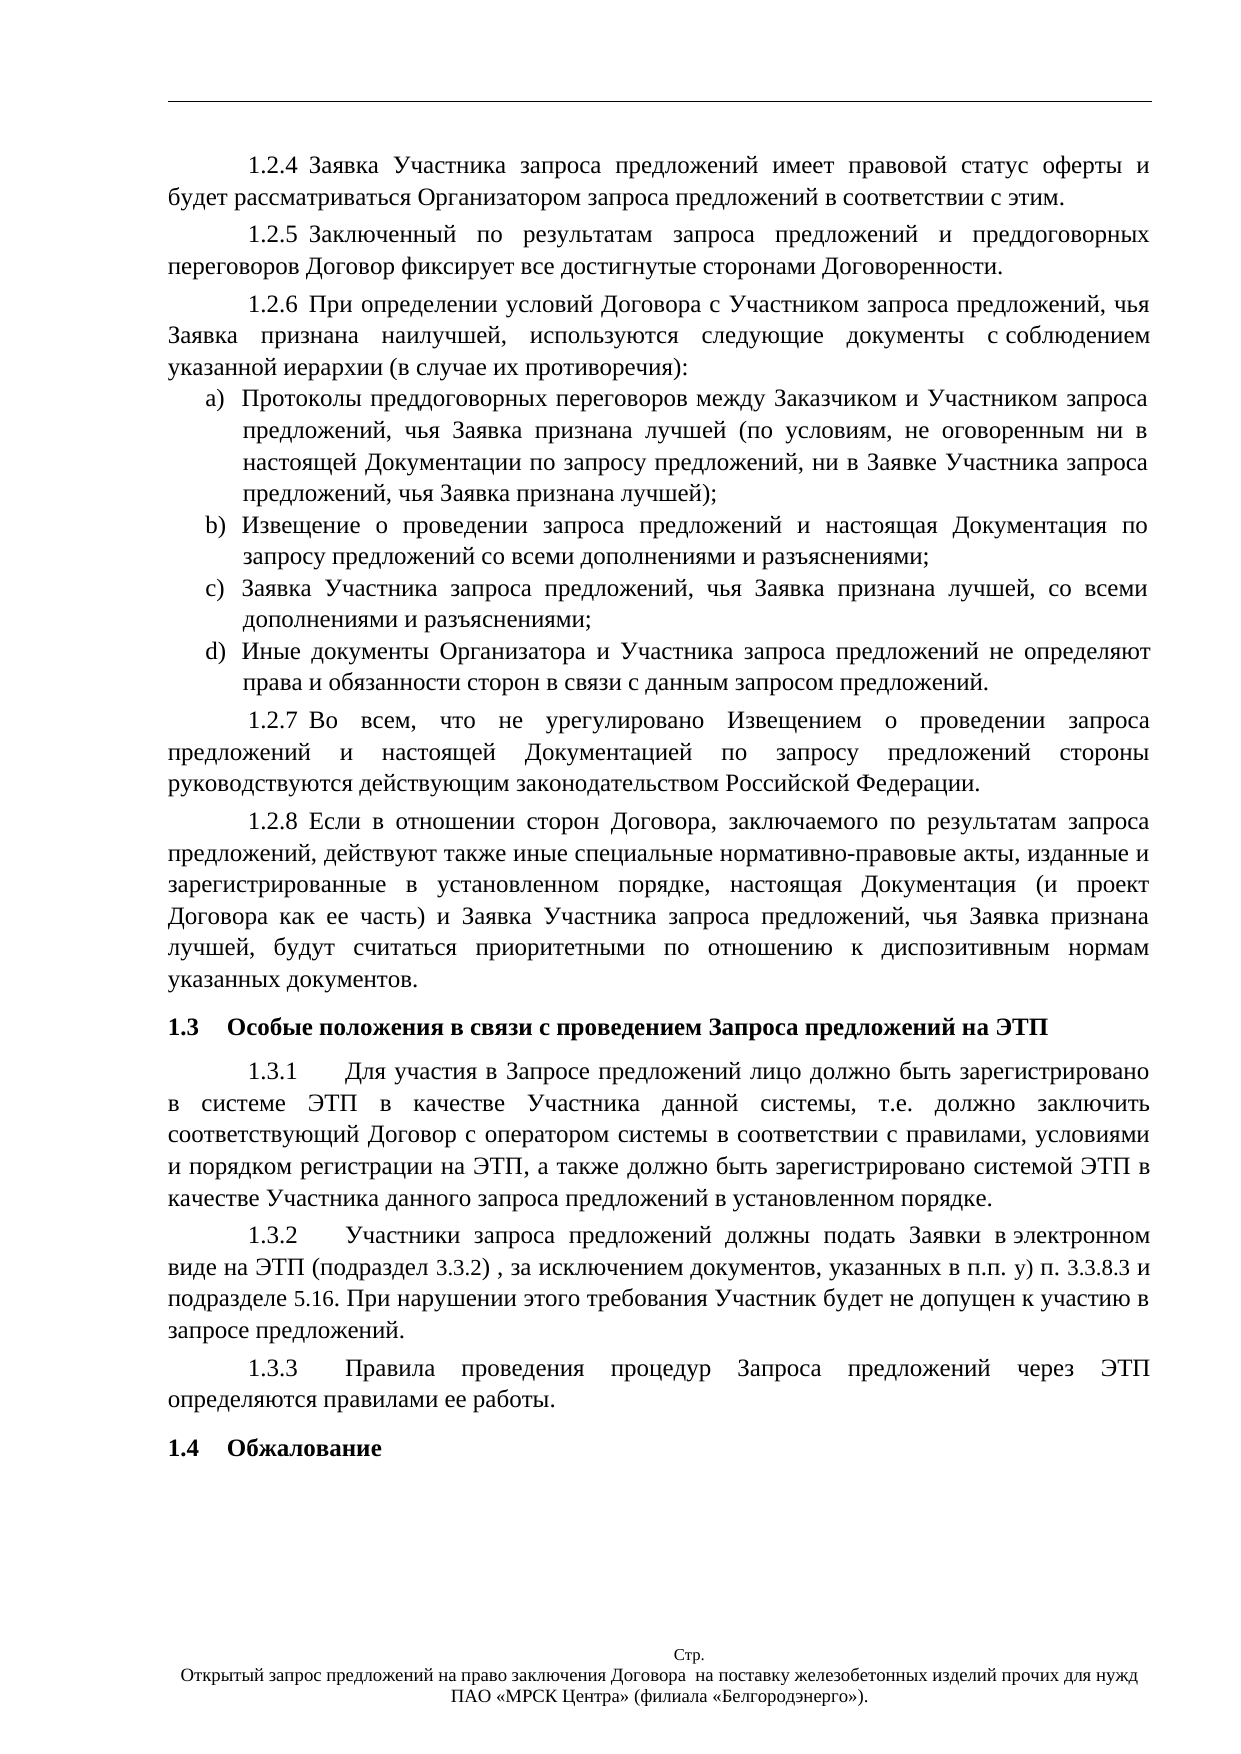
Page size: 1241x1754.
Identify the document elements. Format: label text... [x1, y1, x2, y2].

list Правила проведения процедур Запроса предложений через ЭТП определяются правилами ее работы. [168, 1353, 1150, 1413]
list Извещение о проведении запроса предложений и настоящая Документация по запросу предложений со всеми дополнениями и разъяснениями; [205, 510, 1148, 570]
list Если в отношении сторон Договора, заключаемого по результатам запроса предложений, действуют также иные специальные нормативно-правовые акты, изданные и зарегистрированные в установленном порядке, настоящая Документация (и проект Договора как ее часть) и Заявка Участника запроса предложений, чья Заявка признана лучшей, будут считаться приоритетными по отношению к диспозитивным нормам указанных документов. [168, 806, 1150, 993]
list Протоколы преддоговорных переговоров между Заказчиком и Участником запроса предложений, чья Заявка признана лучшей (по условиям, не оговоренным ни в настоящей Документации по запросу предложений, ни в Заявке Участника запроса предложений, чья Заявка признана лучшей); [205, 383, 1149, 507]
subtitle Особые положения в связи с проведением Запроса предложений на ЭТП [168, 1012, 1152, 1041]
list Иные документы Организатора и Участника запроса предложений не определяют права и обязанности сторон в связи с данным запросом предложений. [205, 636, 1152, 696]
list Участники запроса предложений должны подать Заявки в электронном виде на ЭТП (подраздел 3.3.2) , за исключением документов, указанных в п.п. т) п. 3.3.8.3 и подразделе 5.16. При нарушении этого требования Участник будет не допущен к участию в запросе предложений. [168, 1220, 1150, 1344]
list Заявка Участника запроса предложений имеет правовой статус оферты и будет рассматриваться Организатором запроса предложений в соответствии с этим. [168, 150, 1150, 210]
subtitle Обжалование [168, 1433, 1152, 1461]
list Заявка Участника запроса предложений, чья Заявка признана лучшей, со всеми дополнениями и разъяснениями; [205, 573, 1148, 633]
list Для участия в Запросе предложений лицо должно быть зарегистрировано в системе ЭТП в качестве Участника данной системы, т.е. должно заключить соответствующий Договор с оператором системы в соответствии с правилами, условиями и порядком регистрации на ЭТП, а также должно быть зарегистрировано системой ЭТП в качестве Участника данного запроса предложений в установленном порядке. [168, 1056, 1150, 1211]
list Во всем, что не урегулировано Извещением о проведении запроса предложений и настоящей Документацией по запросу предложений стороны руководствуются действующим законодательством Российской Федерации. [168, 705, 1150, 797]
list При определении условий Договора с Участником запроса предложений, чья Заявка признана наилучшей, используются следующие документы с соблюдением указанной иерархии (в случае их противоречия): [168, 289, 1150, 381]
list Заключенный по результатам запроса предложений и преддоговорных переговоров Договор фиксирует все достигнутые сторонами Договоренности. [168, 219, 1150, 280]
